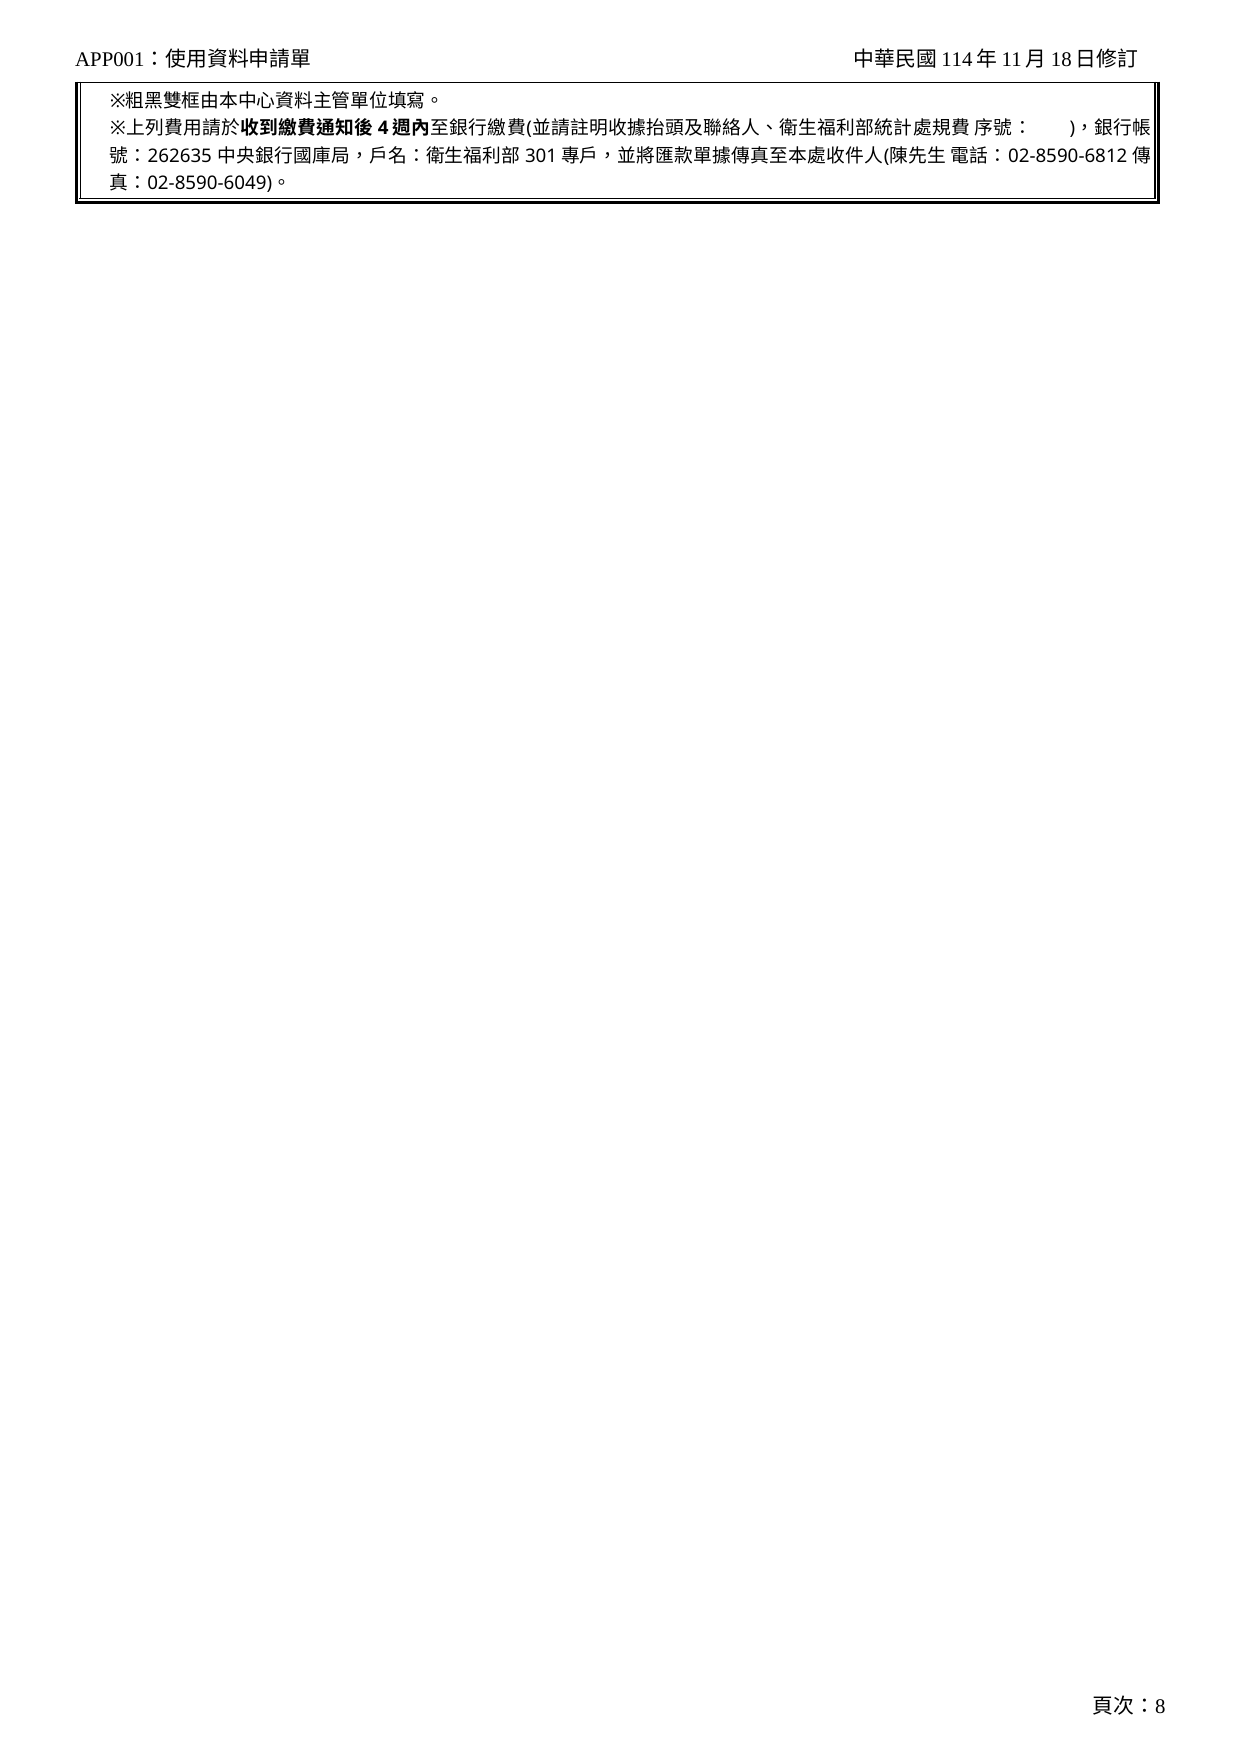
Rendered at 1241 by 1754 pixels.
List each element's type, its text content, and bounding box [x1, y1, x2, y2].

table_cell ※粗黑雙框由本中心資料主管單位填寫。 ※上列費用請於收到繳費通知後4週內至銀行繳費(並請註明收據抬頭及聯絡人、衛生福利部統計處規費 序號： )，銀行帳號：262635 中央銀行國庫局，戶名：衛生福利部301專戶，並將匯款單據傳真至本處收件人(先生 電話：02-8590-6812 傳真：02-8590-6049)。 [81, 83, 1154, 197]
